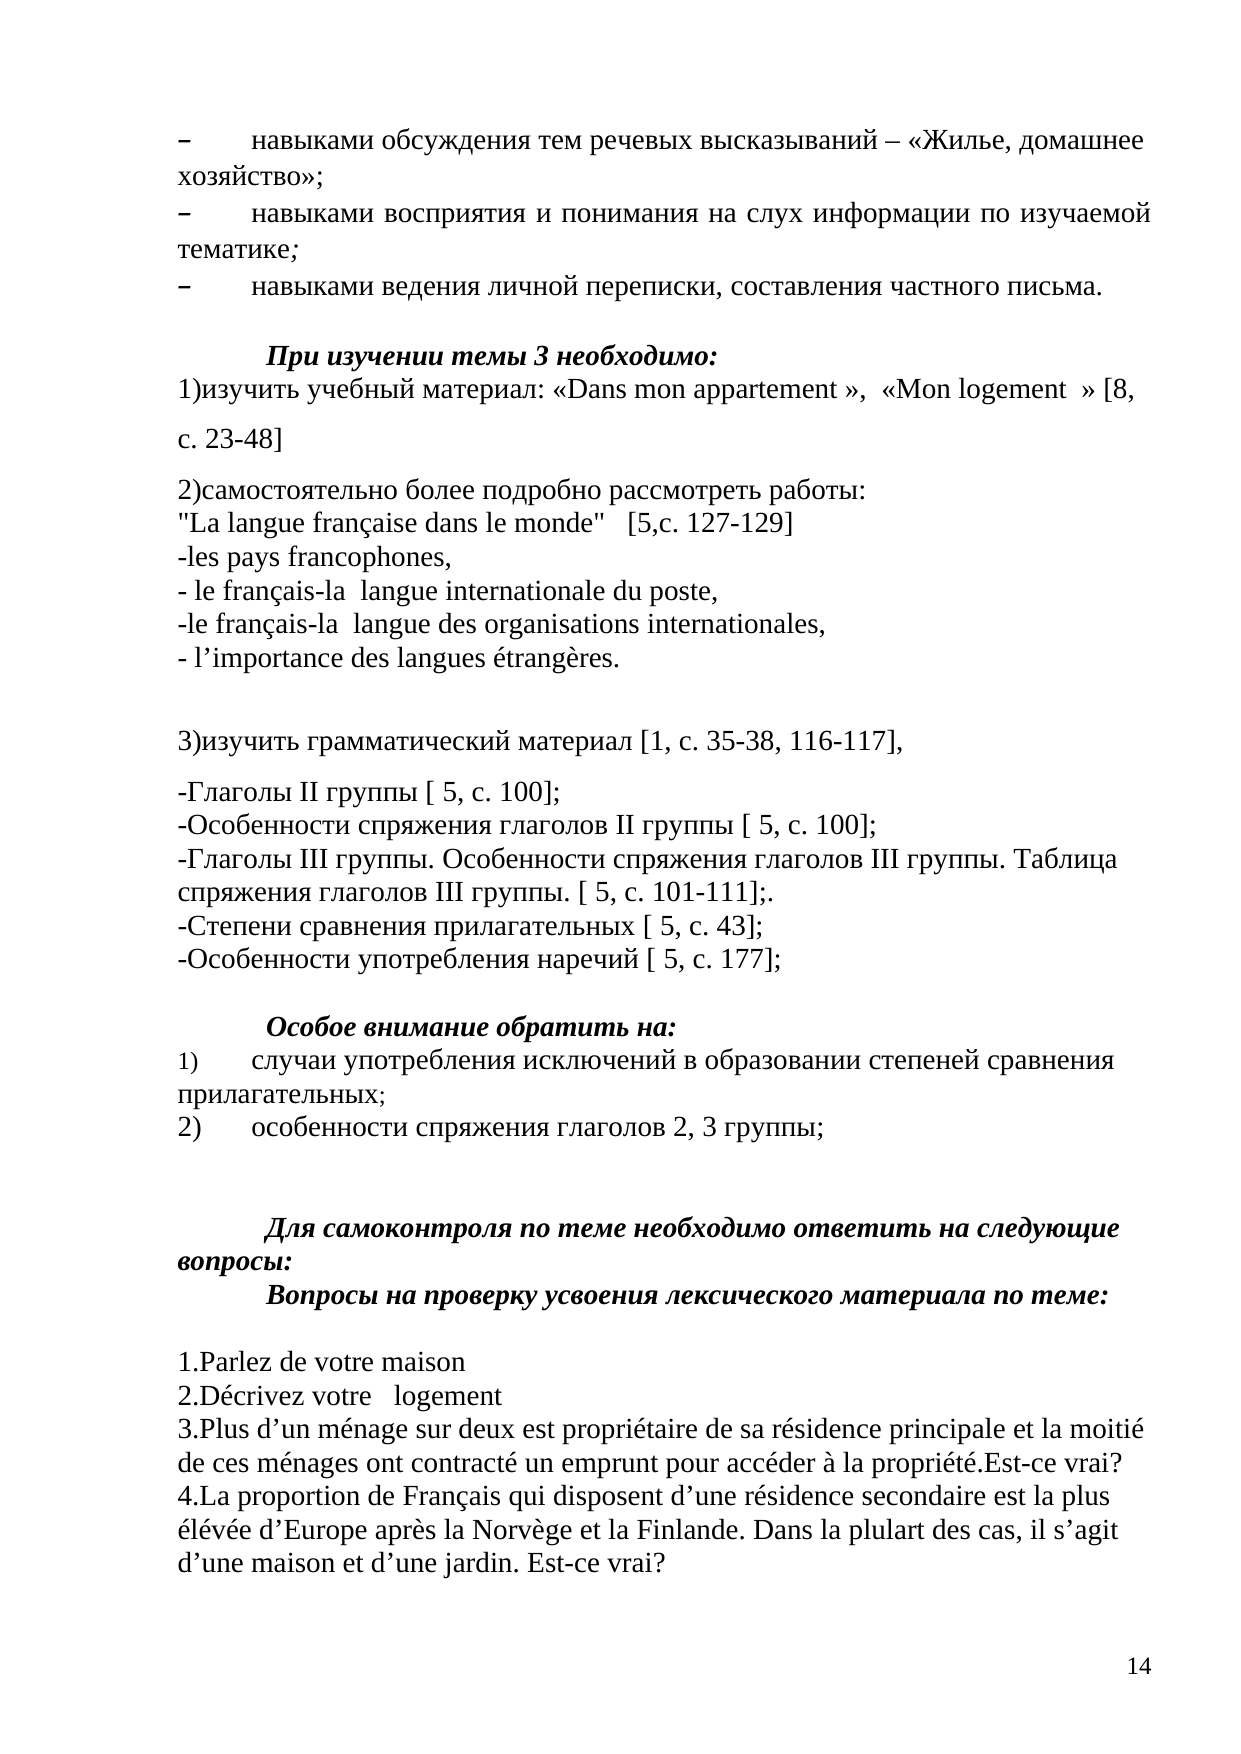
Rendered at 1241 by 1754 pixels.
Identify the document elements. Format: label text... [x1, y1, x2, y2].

text При изучении темы 3 необходимо: [177, 338, 1152, 371]
text -Особенности спряжения глаголов II группы [ 5, c. 100]; [177, 807, 1152, 841]
text -Степени сравнения прилагательных [ 5, c. 43]; [177, 908, 1152, 942]
list навыками ведения личной переписки, составления частного письма. [177, 264, 1152, 304]
list случаи употребления исключений в образовании степеней сравнения прилагательных; [177, 1042, 1152, 1109]
text -Глаголы III группы. Особенности спряжения глаголов III группы. Таблица спряжения глаголов III группы. [ 5, c. 101-111];. [177, 841, 1152, 908]
text 3)изучить грамматический материал [1, с. 35-38, 116-117], [177, 723, 1152, 757]
text 4.La proportion de Français qui disposent d’une résidence secondaire est la plus élévée d’Europe après et la plulart des cas, il s’agit d’une maison et d’une jardin. Est-ce vrai? [177, 1478, 1152, 1579]
text -Глаголы II группы [ 5, c. 100]; [177, 774, 1152, 807]
text 2)самостоятельно более подробно рассмотреть работы: [177, 472, 1152, 506]
text 2.Décrivez votre logement [177, 1378, 1152, 1411]
text 3.Plus d’un ménage sur deux est propriétaire de sa résidence principale et la moitié de ces ménages ont contracté un emprunt pour accéder à la propriété.Est-ce vrai? [177, 1411, 1152, 1478]
list навыками обсуждения тем речевых высказываний – «Жилье, домашнее хозяйство»; [177, 118, 1152, 191]
list особенности спряжения глаголов 2, 3 группы; [177, 1109, 1152, 1143]
text - l’importance des langues étrangères. [177, 640, 1152, 673]
text 1)изучить учебный материал: «Dans mon appartement », «Mon logement » [8, с. 23-48] [177, 371, 1152, 455]
text Вопросы на проверку усвоения лексического материала по теме: [177, 1277, 1152, 1311]
text 1.Parlez de votre maison [177, 1344, 1152, 1378]
text -les pays francophones, [177, 539, 1152, 573]
text Особое внимание обратить на: [177, 1009, 1152, 1042]
text "La langue française dans le monde" [5,c. 127-129] [177, 506, 1152, 539]
list навыками восприятия и понимания на слух информации по изучаемой тематике; [177, 191, 1152, 264]
text - le français-la langue internationale du poste, [177, 573, 1152, 606]
text Для самоконтроля по теме необходимо ответить на следующие вопросы: [177, 1210, 1152, 1277]
text -le français-la langue des organisations internationales, [177, 606, 1152, 640]
text -Особенности употребления наречий [ 5, c. 177]; [177, 942, 1152, 975]
